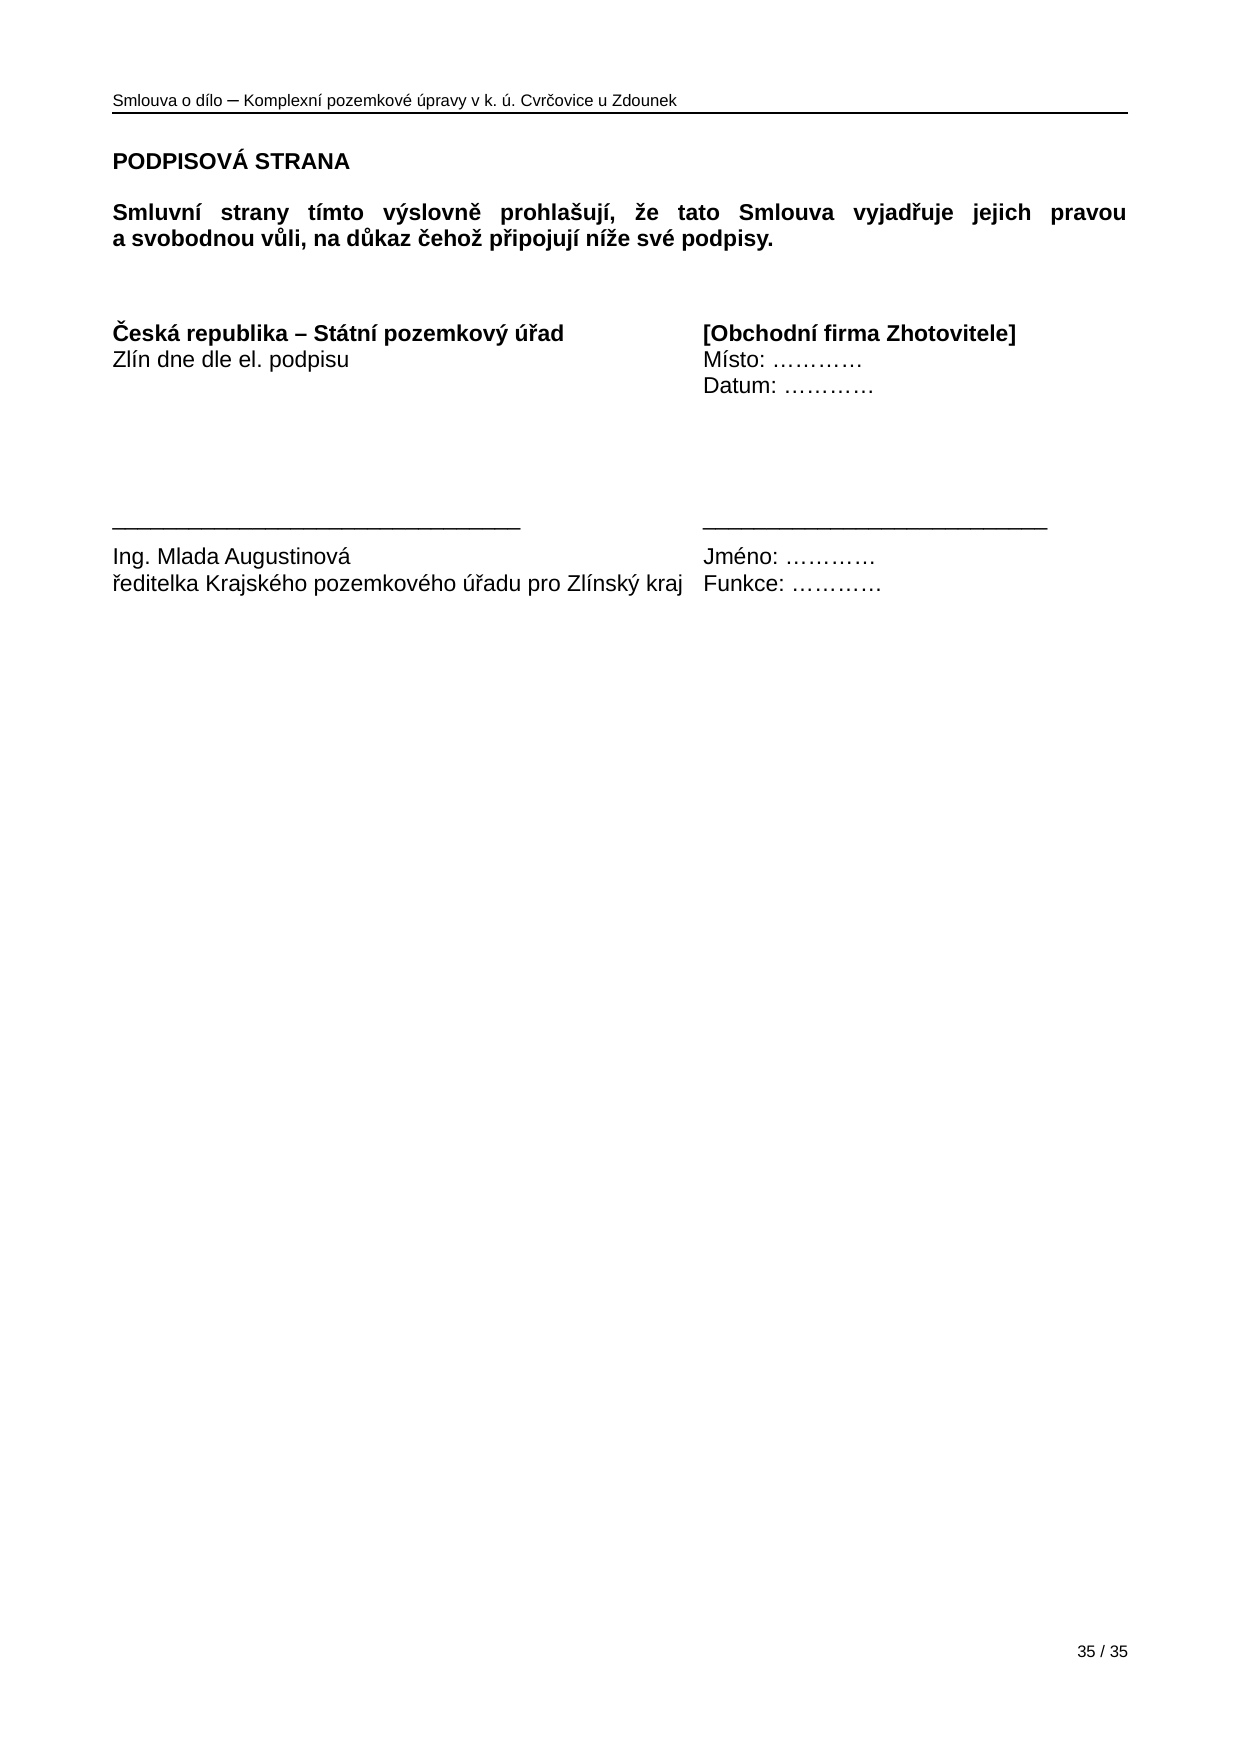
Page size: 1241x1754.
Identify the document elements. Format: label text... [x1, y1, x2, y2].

text Česká republika – Státní pozemkový úřad [Obchodní firma Zhotovitele] [112, 320, 1128, 346]
text Ing. Mlada Augustinová Jméno: ………… [112, 543, 1128, 569]
text ředitelka Krajského pozemkového úřadu pro Zlínský kraj Funkce: ………… [112, 569, 1128, 596]
text Smluvní strany tímto výslovně prohlašují, že tato Smlouva vyjadřuje jejich pravou a svobodnou vůli, na důkaz čehož připojují níže své podpisy. [112, 199, 1128, 252]
text Datum: ………… [112, 372, 1128, 399]
text PODPISOVÁ STRANA [112, 148, 1128, 174]
text ________________________________ ___________________________ [112, 504, 1128, 531]
text Zlín dne dle el. podpisu Místo: ………… [112, 346, 1128, 372]
